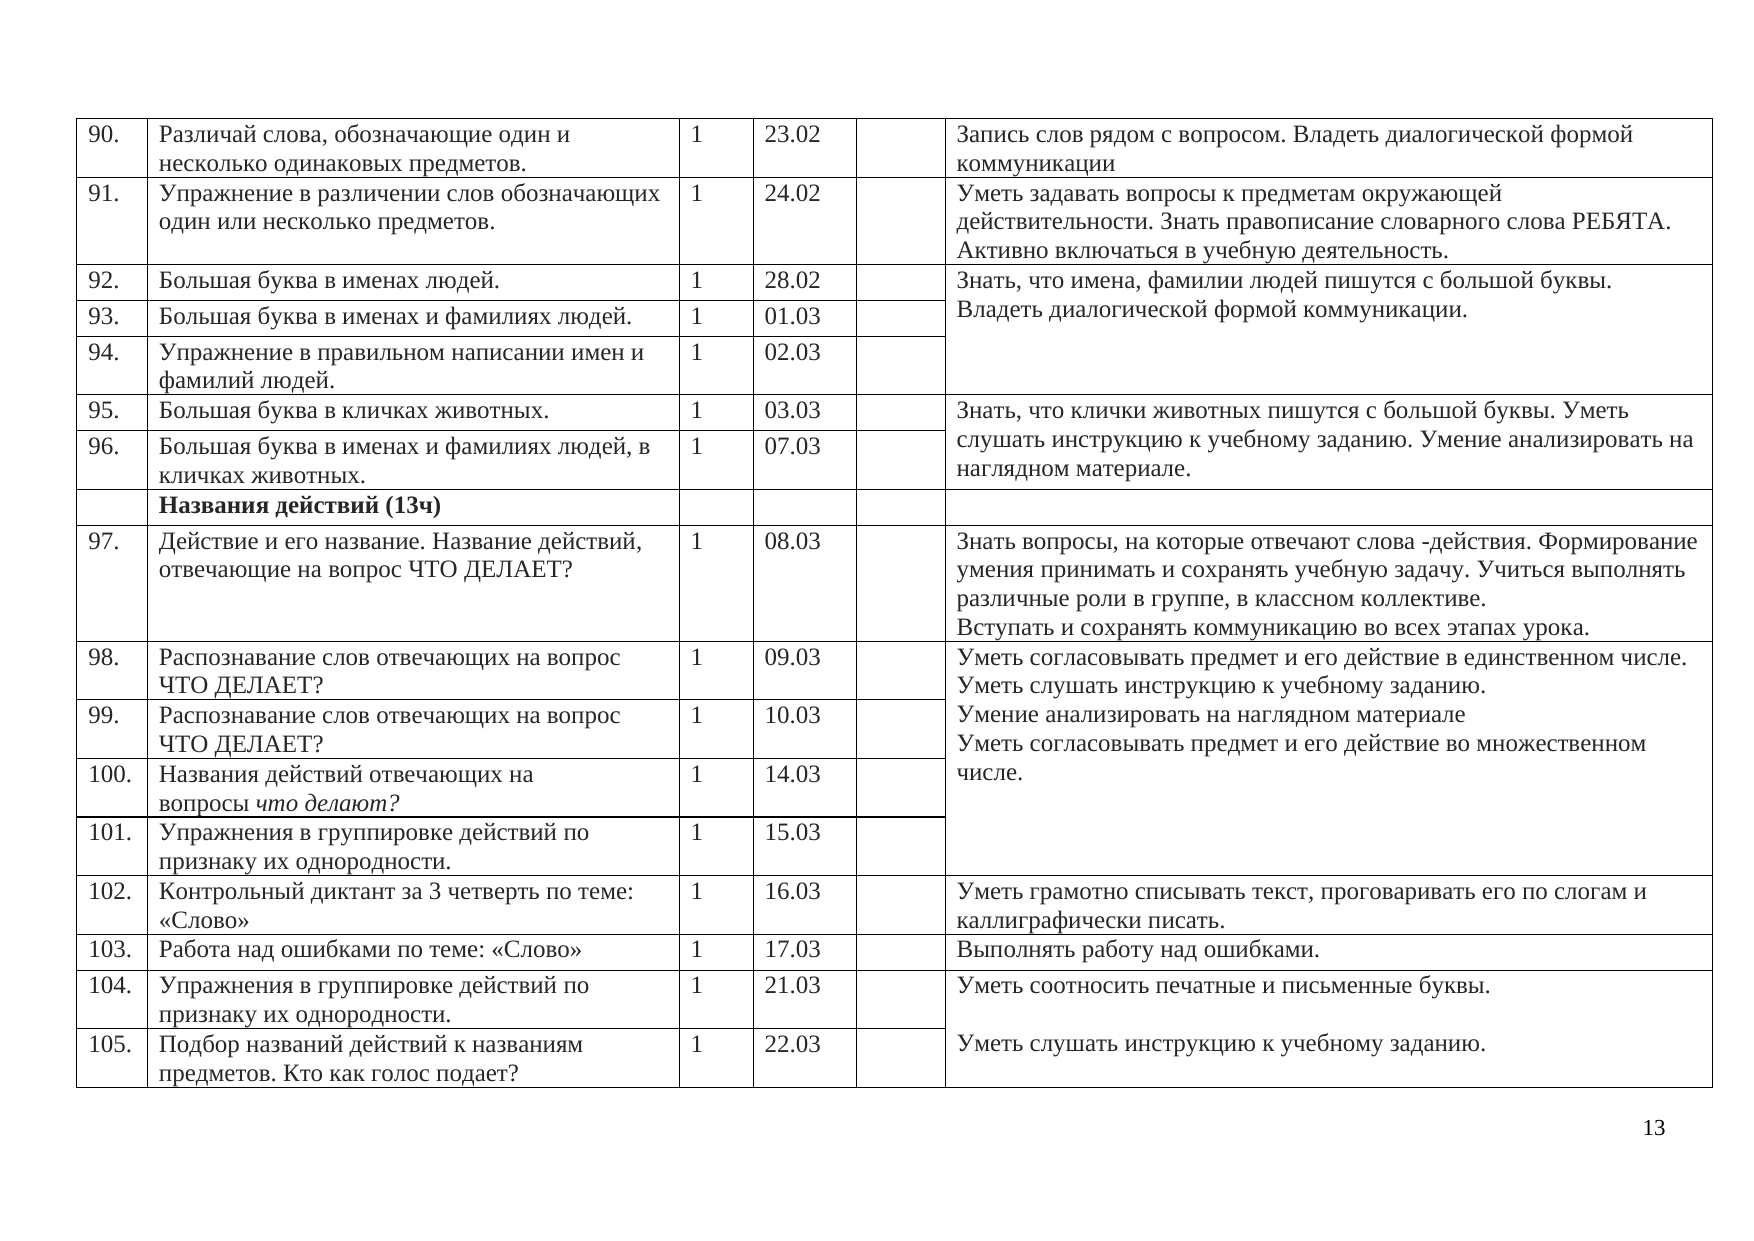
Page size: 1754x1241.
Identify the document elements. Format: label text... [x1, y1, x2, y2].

table_cell 1 [680, 119, 753, 177]
table_cell 92. [77, 265, 147, 300]
table_cell 96. [77, 431, 147, 489]
table_cell [754, 490, 856, 525]
table_cell 105. [77, 1029, 147, 1087]
table_cell [857, 1029, 945, 1087]
table_cell 28.02 [754, 265, 856, 300]
table_cell Уметь соотносить печатные и письменные буквы. Уметь слушать инструкцию к учебному заданию. Понимание причин неудач и успеха в учебной деятельности [946, 971, 1712, 1087]
table_cell 1 [680, 642, 753, 699]
table_cell 1 [680, 265, 753, 300]
table_cell Уметь задавать вопросы к предметам окружающей действительности. Знать правописание словарного слова РЕБЯТА. Активно включаться в учебную деятельность. [946, 178, 1712, 264]
table_cell 101. [77, 818, 147, 875]
table_cell 08.03 [754, 526, 856, 641]
table_cell [857, 178, 945, 264]
table_cell 1 [680, 526, 753, 641]
table_cell 03.03 [754, 395, 856, 430]
table_cell [857, 818, 945, 875]
table_cell Работа над ошибками по теме: «Слово» [148, 935, 679, 969]
table_cell [857, 431, 945, 489]
table_cell 22.03 [754, 1029, 856, 1087]
table_cell [680, 490, 753, 525]
table_cell Знать, что имена, фамилии людей пишутся с большой буквы. Владеть диалогической формой коммуникации. [946, 265, 1712, 394]
table_cell 24.02 [754, 178, 856, 264]
table_cell 01.03 [754, 301, 856, 336]
table_cell 104. [77, 971, 147, 1028]
table_cell Подбор названий действий к названиям предметов. Кто как голос подает? [148, 1029, 679, 1087]
table_cell 98. [77, 642, 147, 699]
table_cell Названия действий отвечающих на вопросы что делают? [148, 759, 679, 816]
table_cell 1 [680, 700, 753, 758]
table_cell 1 [680, 876, 753, 933]
table_cell 1 [680, 935, 753, 969]
table_cell 21.03 [754, 971, 856, 1028]
table_cell Выполнять работу над ошибками. [946, 935, 1712, 969]
table_cell 1 [680, 1029, 753, 1087]
table_cell 100. [77, 759, 147, 816]
table_cell [857, 395, 945, 430]
table_cell Большая буква в кличках животных. [148, 395, 679, 430]
table_cell 102. [77, 876, 147, 933]
table_cell Знать, что клички животных пишутся с большой буквы. Уметь слушать инструкцию к учебному заданию. Умение анализировать на наглядном материале. [946, 395, 1712, 489]
table_cell Уметь согласовывать предмет и его действие в единственном числе. Уметь слушать инструкцию к учебному заданию. Умение анализировать на наглядном материале Уметь согласовывать предмет и его действие во множественном числе. [946, 642, 1712, 875]
table_cell Названия действий (13ч) [148, 490, 679, 525]
table_cell [857, 876, 945, 933]
table_cell Контрольный диктант за 3 четверть по теме: «Слово» [148, 876, 679, 933]
table_cell 09.03 [754, 642, 856, 699]
table_cell 1 [680, 178, 753, 264]
table_cell [857, 490, 945, 525]
table_cell 97. [77, 526, 147, 641]
table_cell [77, 490, 147, 525]
table_cell Большая буква в именах и фамилиях людей, в кличках животных. [148, 431, 679, 489]
table_cell [857, 265, 945, 300]
table_cell [857, 526, 945, 641]
table_cell 90. [77, 119, 147, 177]
table_cell 15.03 [754, 818, 856, 875]
table_cell 95. [77, 395, 147, 430]
table_cell [857, 642, 945, 699]
table_cell 14.03 [754, 759, 856, 816]
table_cell Действие и его название. Название действий, отвечающие на вопрос ЧТО ДЕЛАЕТ? [148, 526, 679, 641]
table_cell Распознавание слов отвечающих на вопрос ЧТО ДЕЛАЕТ? [148, 642, 679, 699]
table_cell 103. [77, 935, 147, 969]
table_cell [857, 971, 945, 1028]
table_cell Большая буква в именах и фамилиях людей. [148, 301, 679, 336]
table_cell 93. [77, 301, 147, 336]
table_cell 99. [77, 700, 147, 758]
table_cell 02.03 [754, 337, 856, 394]
table_cell Упражнения в группировке действий по признаку их однородности. [148, 971, 679, 1028]
table_cell [857, 700, 945, 758]
table_cell 23.02 [754, 119, 856, 177]
table_cell [857, 935, 945, 969]
table_cell Уметь грамотно списывать текст, проговаривать его по слогам и каллиграфически писать. [946, 876, 1712, 933]
table_cell Знать вопросы, на которые отвечают слова -действия. Формирование умения принимать и сохранять учебную задачу. Учиться выполнять различные роли в группе, в классном коллективе. Вступать и сохранять коммуникацию во всех этапах урока. [946, 526, 1712, 641]
table_cell 10.03 [754, 700, 856, 758]
table_cell [857, 301, 945, 336]
table_cell [857, 337, 945, 394]
table_cell 07.03 [754, 431, 856, 489]
table_cell Упражнение в различении слов обозначающих один или несколько предметов. [148, 178, 679, 264]
table_cell Распознавание слов отвечающих на вопрос ЧТО ДЕЛАЕТ? [148, 700, 679, 758]
table_cell [857, 759, 945, 816]
table_cell 94. [77, 337, 147, 394]
table_cell 1 [680, 759, 753, 816]
table_cell 1 [680, 395, 753, 430]
table_cell Упражнение в правильном написании имен и фамилий людей. [148, 337, 679, 394]
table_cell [946, 119, 1712, 177]
table_cell [857, 119, 945, 177]
table_cell 1 [680, 971, 753, 1028]
table_cell [946, 490, 1712, 525]
table_cell 17.03 [754, 935, 856, 969]
table_cell 1 [680, 431, 753, 489]
table_cell 16.03 [754, 876, 856, 933]
table_cell Различай слова, обозначающие один и несколько одинаковых предметов. [148, 119, 679, 177]
table_cell 1 [680, 301, 753, 336]
table_cell 91. [77, 178, 147, 264]
table_cell Упражнения в группировке действий по признаку их однородности. [148, 818, 679, 875]
table_cell 1 [680, 337, 753, 394]
table_cell Большая буква в именах людей. [148, 265, 679, 300]
table_cell 1 [680, 818, 753, 875]
